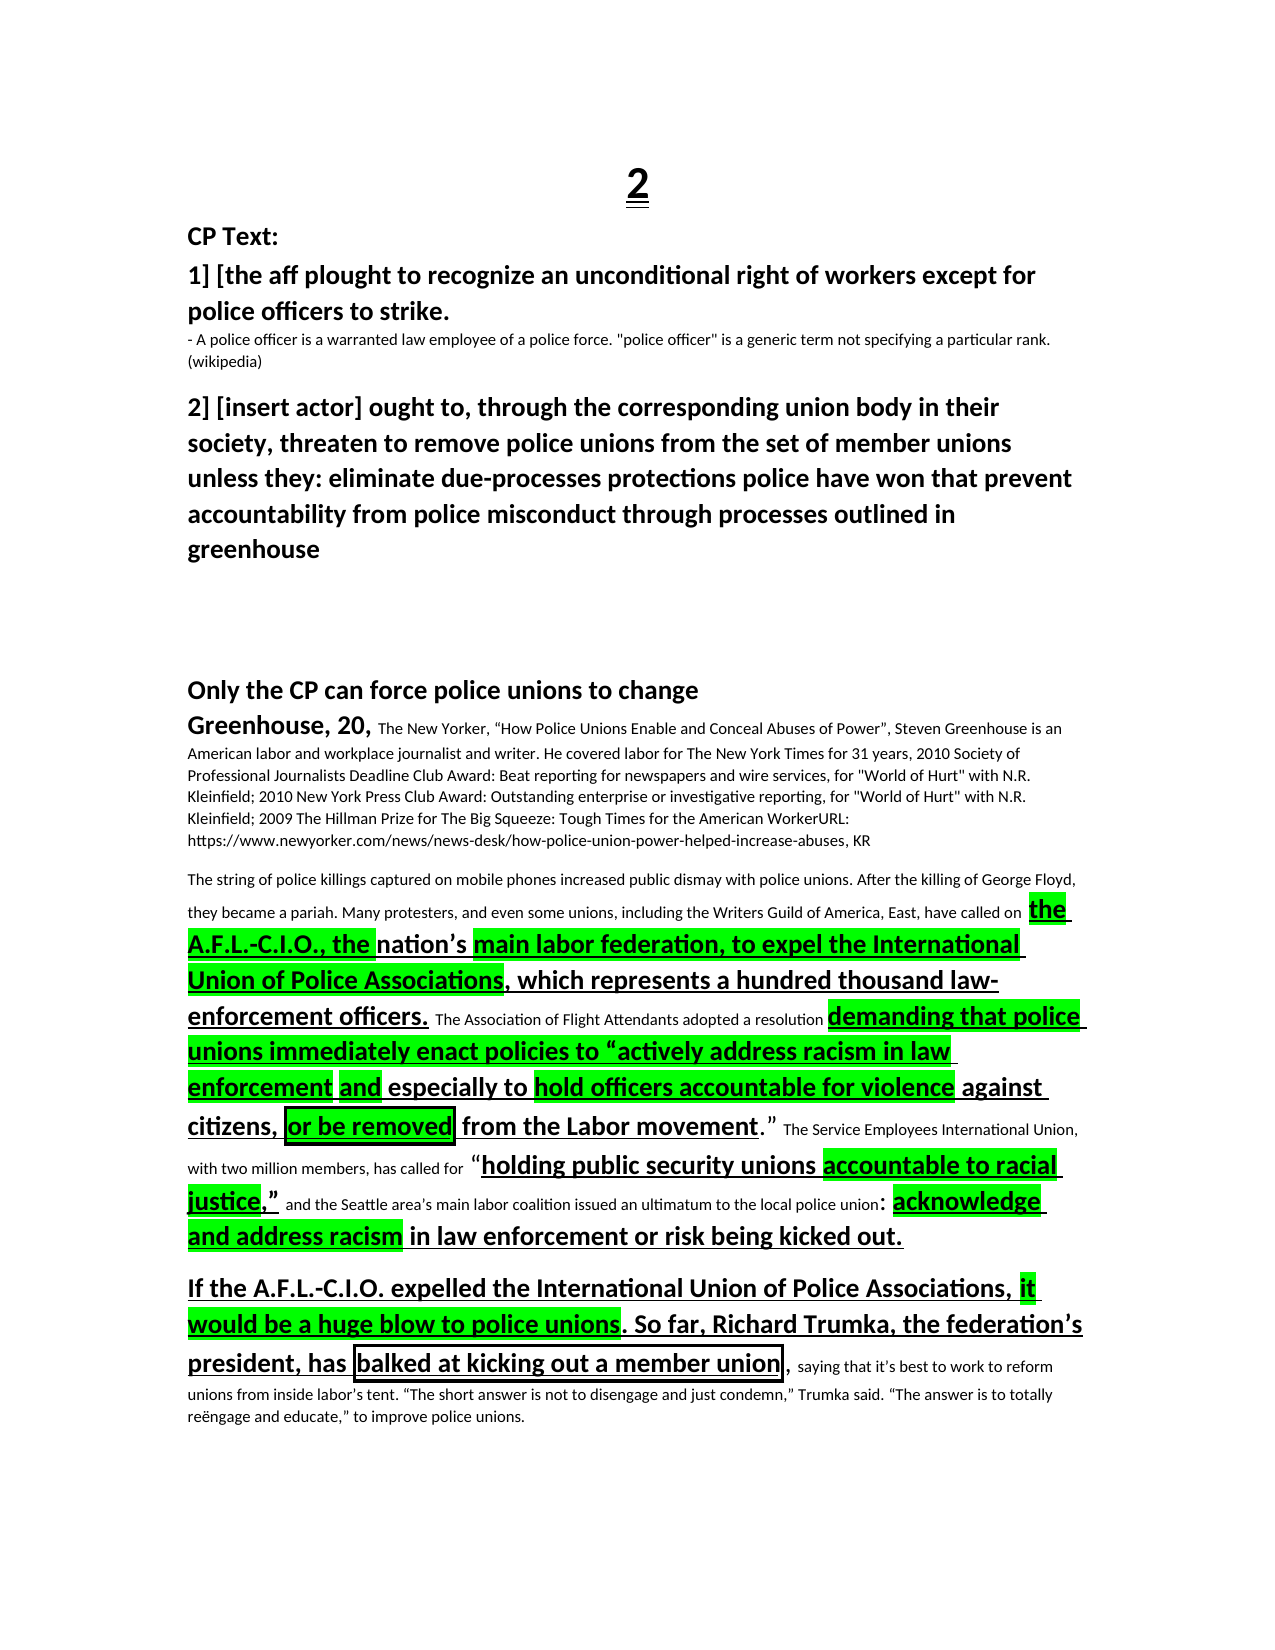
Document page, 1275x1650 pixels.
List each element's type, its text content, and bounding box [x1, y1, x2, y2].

subtitle CP Text: [187, 219, 1087, 252]
text If the A.F.L.-C.I.O. expelled the International Union of Police Associations, it would be a huge blow to police unions. So far, Richard Trumka, the federation’s president, has balked at kicking out a member union, saying that it’s best to work to reform unions from inside labor’s tent. “The short answer is not to disengage and just condemn,” Trumka said. “The answer is to totally reëngage and educate,” to improve police unions. [187, 1272, 1087, 1426]
subtitle Only the CP can force police unions to change [187, 673, 1087, 706]
subtitle 1] [the aff plought to recognize an unconditional right of workers except for police officers to strike. [187, 258, 1087, 327]
subtitle 2] [insert actor] ought to, through the corresponding union body in their society, threaten to remove police unions from the set of member unions unless they: eliminate due-processes protections police have won that prevent accountability from police misconduct through processes outlined in greenhouse [187, 390, 1087, 566]
text Greenhouse, 20, The New Yorker, “How Police Unions Enable and Conceal Abuses of Power”, Steven Greenhouse is an American labor and workplace journalist and writer. He covered labor for The New York Times for 31 years, 2010 Society of Professional Journalists Deadline Club Award: Beat reporting for newspapers and wire services, for "World of Hurt" with N.R. Kleinfield; 2010 New York Press Club Award: Outstanding enterprise or investigative reporting, for "World of Hurt" with N.R. Kleinfield; 2009 The Hillman Prize for The Big Squeeze: Tough Times for the American WorkerURL: https://www.newyorker.com/news/news-desk/how-police-union-power-helped-increase-abuses, KR [187, 708, 1087, 851]
text - A police officer is a warranted law employee of a police force. "police officer" is a generic term not specifying a particular rank.(wikipedia) [187, 330, 1087, 372]
text The string of police killings captured on mobile phones increased public dismay with police unions. After the killing of George Floyd, they became a pariah. Many protesters, and even some unions, including the Writers Guild of America, East, have called on the A.F.L.-C.I.O., the nation’s main labor federation, to expel the International Union of Police Associations, which represents a hundred thousand law-enforcement officers. The Association of Flight Attendants adopted a resolution demanding that police unions immediately enact policies to “actively address racism in law enforcement and especially to hold officers accountable for violence against citizens, or be removed from the Labor movement.” The Service Employees International Union, with two million members, has called for “holding public security unions accountable to racial justice,” and the Seattle area’s main labor coalition issued an ultimatum to the local police union: acknowledge and address racism in law enforcement or risk being kicked out. [187, 869, 1087, 1252]
subtitle 2 [187, 154, 1087, 210]
